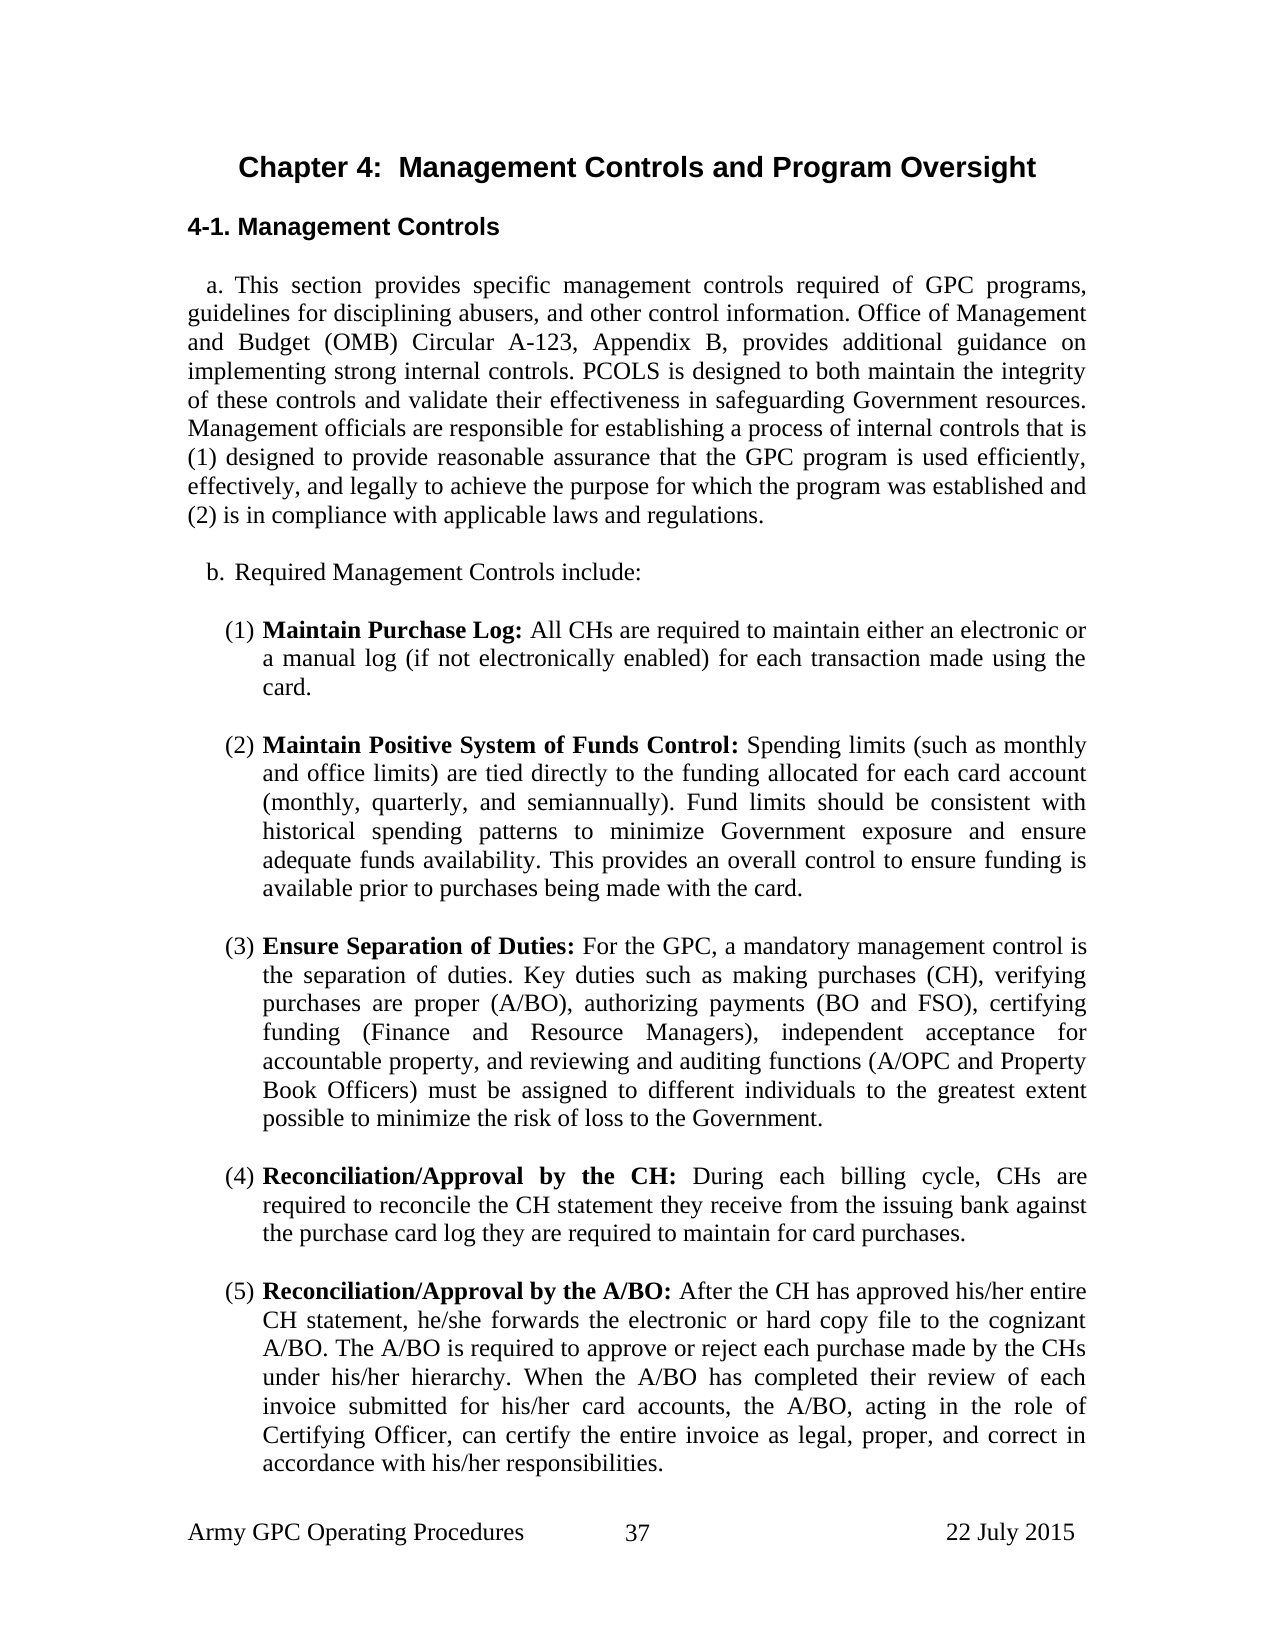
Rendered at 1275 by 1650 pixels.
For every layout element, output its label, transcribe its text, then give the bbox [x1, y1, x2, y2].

text (3) Ensure Separation of Duties: For the GPC, a mandatory management control is the separation of duties. Key duties such as making purchases (CH), verifying purchases are proper (A/BO), authorizing payments (BO and FSO), certifying funding (Finance and Resource Managers), independent acceptance for accountable property, and reviewing and auditing functions (A/OPC and Property Book Officers) must be assigned to different individuals to the greatest extent possible to minimize the risk of loss to the Government. [225, 931, 1087, 1132]
text Chapter 4: Management Controls and Program Oversight [187, 150, 1087, 183]
subtitle 4-1. Management Controls [187, 212, 1087, 241]
text (4) Reconciliation/Approval by the CH: During each billing cycle, CHs are required to reconcile the CH statement they receive from the issuing bank against the purchase card log they are required to maintain for card purchases. [225, 1161, 1087, 1247]
text a. This section provides specific management controls required of GPC programs, guidelines for disciplining abusers, and other control information. Office of Management and Budget (OMB) Circular A-123, Appendix B, provides additional guidance on implementing strong internal controls. PCOLS is designed to both maintain the integrity of these controls and validate their effectiveness in safeguarding Government resources. Management officials are responsible for establishing a process of internal controls that is (1) designed to provide reasonable assurance that the GPC program is used efficiently, effectively, and legally to achieve the purpose for which the program was established and (2) is in compliance with applicable laws and regulations. [187, 270, 1087, 528]
text (5) Reconciliation/Approval by the A/BO: After the CH has approved his/her entire CH statement, he/she forwards the electronic or hard copy file to the cognizant A/BO. The A/BO is required to approve or reject each purchase made by the CHs under his/her hierarchy. When the A/BO has completed their review of each invoice submitted for his/her card accounts, the A/BO, acting in the role of Certifying Officer, can certify the entire invoice as legal, proper, and correct in accordance with his/her responsibilities. [225, 1276, 1087, 1477]
text b. Required Management Controls include: [187, 557, 1087, 586]
text (1) Maintain Purchase Log: All CHs are required to maintain either an electronic or a manual log (if not electronically enabled) for each transaction made using the card. [225, 615, 1087, 701]
text (2) Maintain Positive System of Funds Control: Spending limits (such as monthly and office limits) are tied directly to the funding allocated for each card account (monthly, quarterly, and semiannually). Fund limits should be consistent with historical spending patterns to minimize Government exposure and ensure adequate funds availability. This provides an overall control to ensure funding is available prior to purchases being made with the card. [225, 730, 1087, 902]
